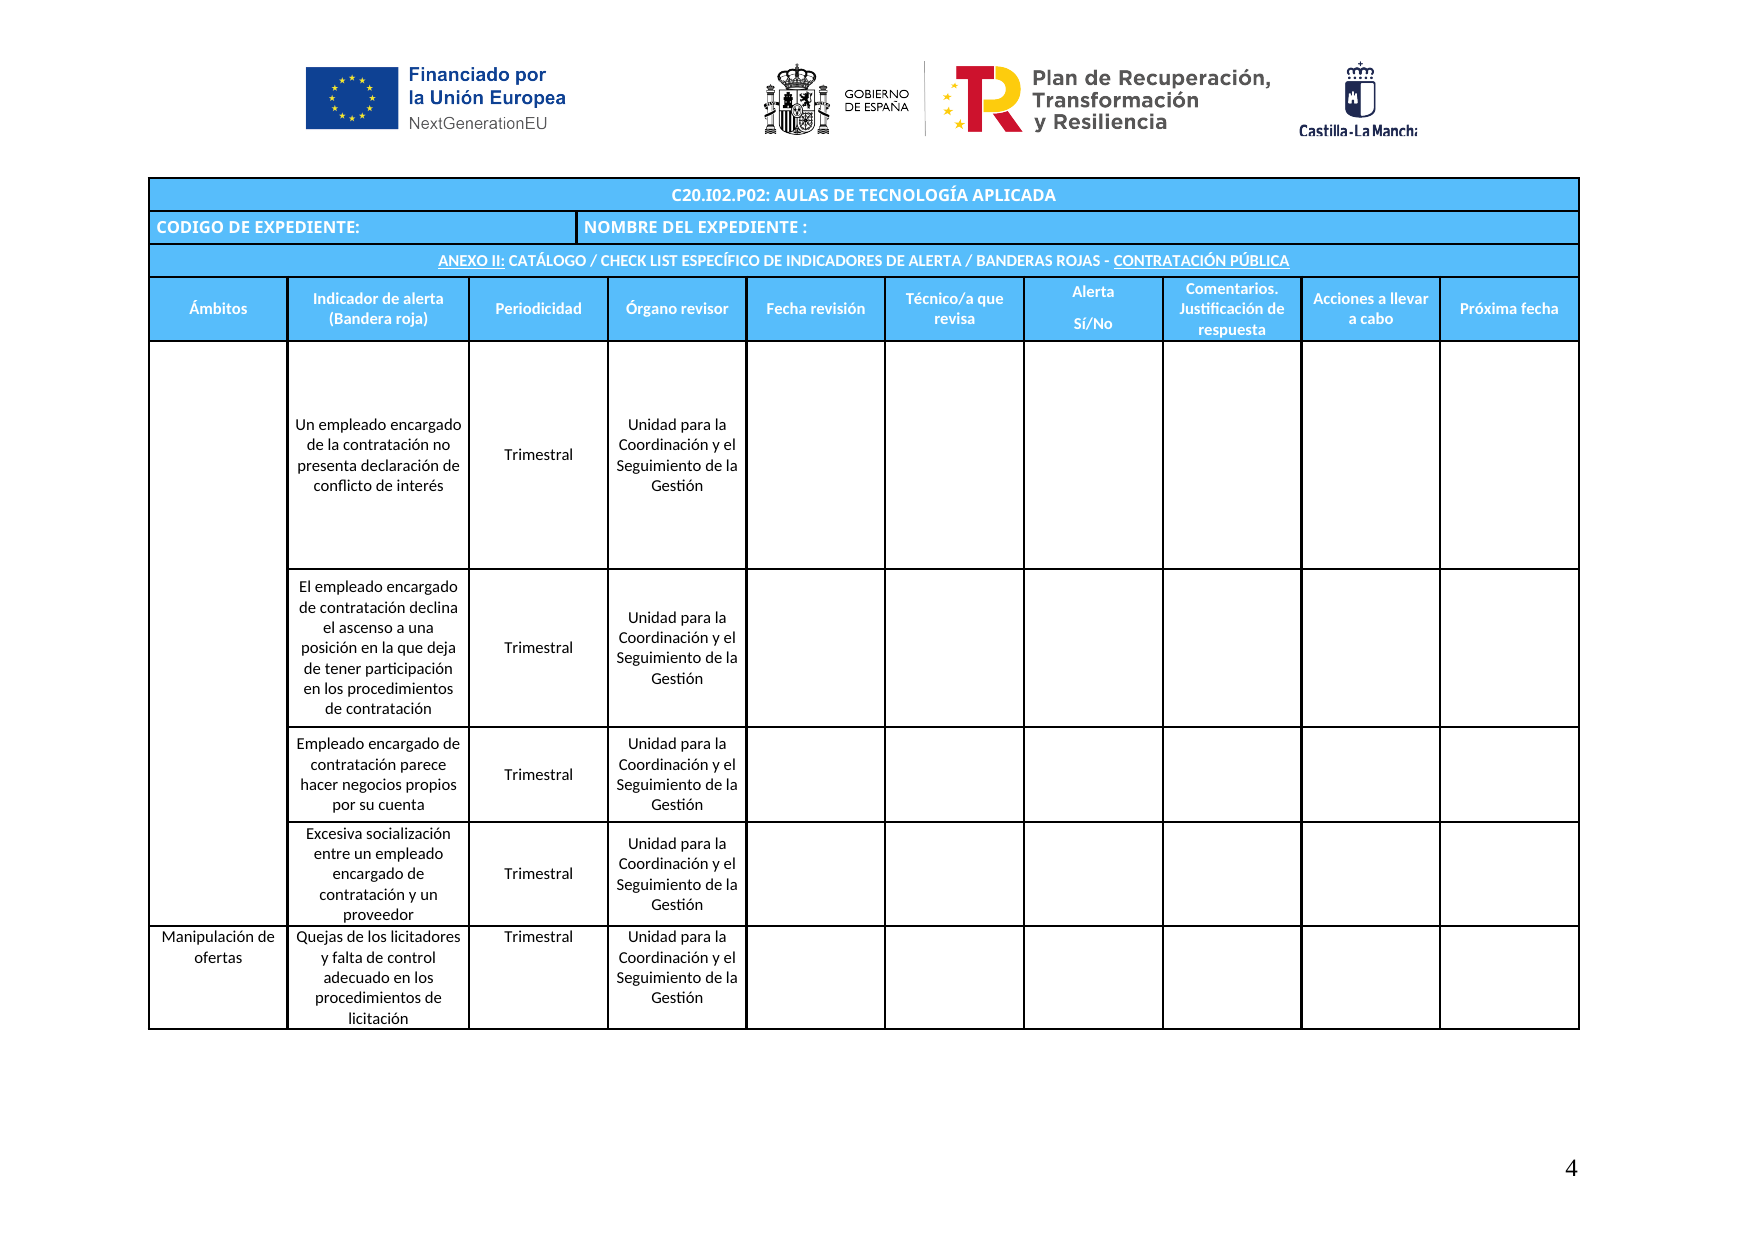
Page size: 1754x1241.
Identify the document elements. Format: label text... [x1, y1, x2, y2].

table_cell Excesiva socialización entre un empleado encargado de contratación y un proveedor [289, 823, 468, 924]
table_cell [1441, 342, 1578, 568]
table_cell [1303, 927, 1439, 1028]
table_cell Trimestral [470, 728, 607, 821]
table_cell El empleado encargado de contratación declina el ascenso a una posición en la que deja de tener participación en los procedimientos de contratación [289, 570, 468, 726]
table_cell [1164, 570, 1300, 726]
table_cell Trimestral [470, 823, 607, 924]
table_cell Ámbitos [150, 278, 286, 340]
table_cell [886, 823, 1023, 924]
table_cell [748, 570, 884, 726]
table_cell Fecha revisión [748, 278, 884, 340]
table_cell [1025, 927, 1162, 1028]
table_cell [886, 728, 1023, 821]
table_cell [1164, 728, 1300, 821]
table_cell Unidad para la Coordinación y el Seguimiento de la Gestión [609, 342, 745, 568]
table_cell Unidad para la Coordinación y el Seguimiento de la Gestión [609, 823, 745, 924]
table_cell NOMBRE DEL EXPEDIENTE : [578, 212, 1578, 243]
table_cell Técnico/a que revisa [886, 278, 1023, 340]
table_cell [1025, 570, 1162, 726]
table_cell Quejas de los licitadores y falta de control adecuado en los procedimientos de licitación [289, 927, 468, 1028]
table_cell [748, 927, 884, 1028]
table_cell Trimestral [470, 342, 607, 568]
table_cell Trimestral [470, 927, 607, 1028]
table_cell [1441, 927, 1578, 1028]
table_cell Empleado encargado de contratación parece hacer negocios propios por su cuenta [289, 728, 468, 821]
table_cell [1025, 823, 1162, 924]
table_cell [748, 342, 884, 568]
table_cell [1164, 342, 1300, 568]
table_cell Indicador de alerta (Bandera roja) [289, 278, 468, 340]
table_cell [1303, 570, 1439, 726]
table_cell [1441, 570, 1578, 726]
table_cell Próxima fecha [1441, 278, 1578, 340]
table_cell [1025, 728, 1162, 821]
table_cell [1164, 823, 1300, 924]
table_cell Periodicidad [470, 278, 607, 340]
table_cell [1025, 342, 1162, 568]
table_cell [1164, 927, 1300, 1028]
table_cell Unidad para la Coordinación y el Seguimiento de la Gestión [609, 570, 745, 726]
table_cell Órgano revisor [609, 278, 745, 340]
table_cell Comentarios. Justificación de respuesta [1164, 278, 1300, 340]
table_cell Trimestral [470, 570, 607, 726]
table_cell Unidad para la Coordinación y el Seguimiento de la Gestión [609, 728, 745, 821]
table_cell [1441, 823, 1578, 924]
table_header C20.I02.P02: AULAS DE TECNOLOGÍA APLICADA [150, 179, 1578, 210]
table_cell Un empleado encargado de la contratación no presenta declaración de conflicto de interés [289, 342, 468, 568]
table_cell [1441, 728, 1578, 821]
table_cell [748, 728, 884, 821]
table_cell Manipulación de ofertas [150, 927, 286, 1028]
table_cell [748, 823, 884, 924]
table_cell [1303, 823, 1439, 924]
table_cell Acciones a llevar a cabo [1303, 278, 1439, 340]
table_cell Unidad para la Coordinación y el Seguimiento de la Gestión [609, 927, 745, 1028]
table_cell [1303, 728, 1439, 821]
table_cell ANEXO II: CATÁLOGO / CHECK LIST ESPECÍFICO DE INDICADORES DE ALERTA / BANDERAS ROJAS - CONTRATACIÓN PÚBLICA [150, 245, 1578, 276]
table_cell [886, 927, 1023, 1028]
table_cell CODIGO DE EXPEDIENTE: [150, 212, 575, 243]
table_cell Alerta [1025, 278, 1162, 307]
table_cell Sí/No [1025, 307, 1162, 340]
table_cell [886, 342, 1023, 568]
table_cell [886, 570, 1023, 726]
table_cell [1303, 342, 1439, 568]
picture [304, 61, 1417, 137]
